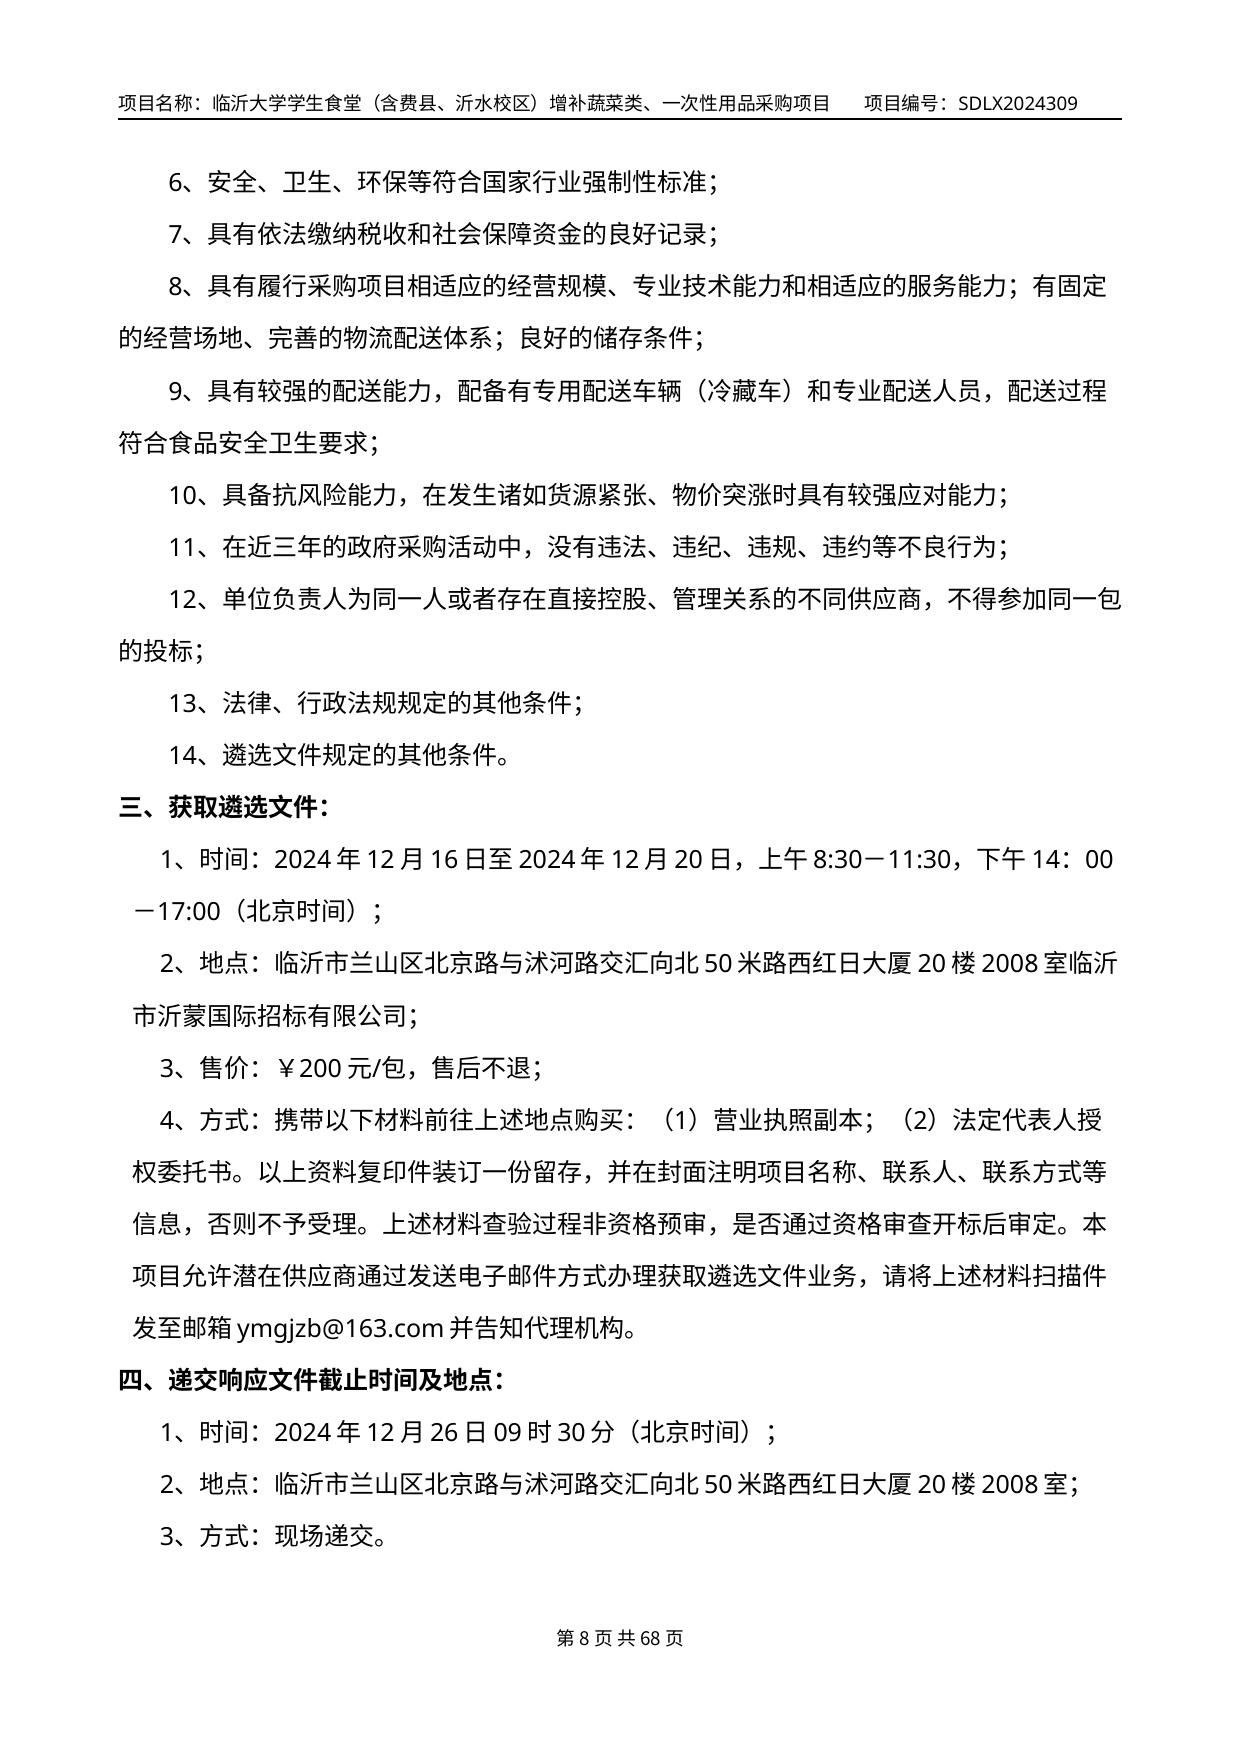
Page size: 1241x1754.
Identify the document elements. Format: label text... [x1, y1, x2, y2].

text 8、具有履行采购项目相适应的经营规模、专业技术能力和相适应的服务能力；有固定的经营场地、完善的物流配送体系；良好的储存条件； [118, 254, 1122, 358]
text 1、时间：2024年12月26日09时30分（北京时间）； [132, 1400, 1122, 1452]
text 3、方式：现场递交。 [132, 1504, 1122, 1556]
text 13、法律、行政法规规定的其他条件； [118, 671, 1122, 723]
text 2、地点：临沂市兰山区北京路与沭河路交汇向北50米路西红日大厦20楼2008室； [132, 1452, 1122, 1504]
text 3、售价：￥200元/包，售后不退； [132, 1035, 1122, 1087]
text 12、单位负责人为同一人或者存在直接控股、管理关系的不同供应商，不得参加同一包的投标； [118, 567, 1122, 671]
text 2、地点：临沂市兰山区北京路与沭河路交汇向北50米路西红日大厦20楼2008室临沂市沂蒙国际招标有限公司； [132, 931, 1122, 1035]
text 4、方式：携带以下材料前往上述地点购买：（1）营业执照副本；（2）法定代表人授权委托书。以上资料复印件装订一份留存，并在封面注明项目名称、联系人、联系方式等信息，否则不予受理。上述材料查验过程非资格预审，是否通过资格审查开标后审定。本项目允许潜在供应商通过发送电子邮件方式办理获取遴选文件业务，请将上述材料扫描件发至邮箱ymgjzb@163.com并告知代理机构。 [132, 1087, 1122, 1348]
text 11、在近三年的政府采购活动中，没有违法、违纪、违规、违约等不良行为； [118, 514, 1122, 567]
text 9、具有较强的配送能力，配备有专用配送车辆（冷藏车）和专业配送人员，配送过程符合食品安全卫生要求； [118, 358, 1122, 462]
text 1、时间：2024年12月16日至2024年12月20日，上午8:30－11:30，下午14：00－17:00（北京时间）； [132, 827, 1122, 931]
text 14、遴选文件规定的其他条件。 [118, 723, 1122, 775]
text 四、递交响应文件截止时间及地点： [118, 1348, 1122, 1400]
text 6、安全、卫生、环保等符合国家行业强制性标准； [118, 150, 1122, 202]
text 10、具备抗风险能力，在发生诸如货源紧张、物价突涨时具有较强应对能力； [118, 462, 1122, 514]
text 7、具有依法缴纳税收和社会保障资金的良好记录； [118, 202, 1122, 254]
text 三、获取遴选文件： [118, 775, 1122, 827]
